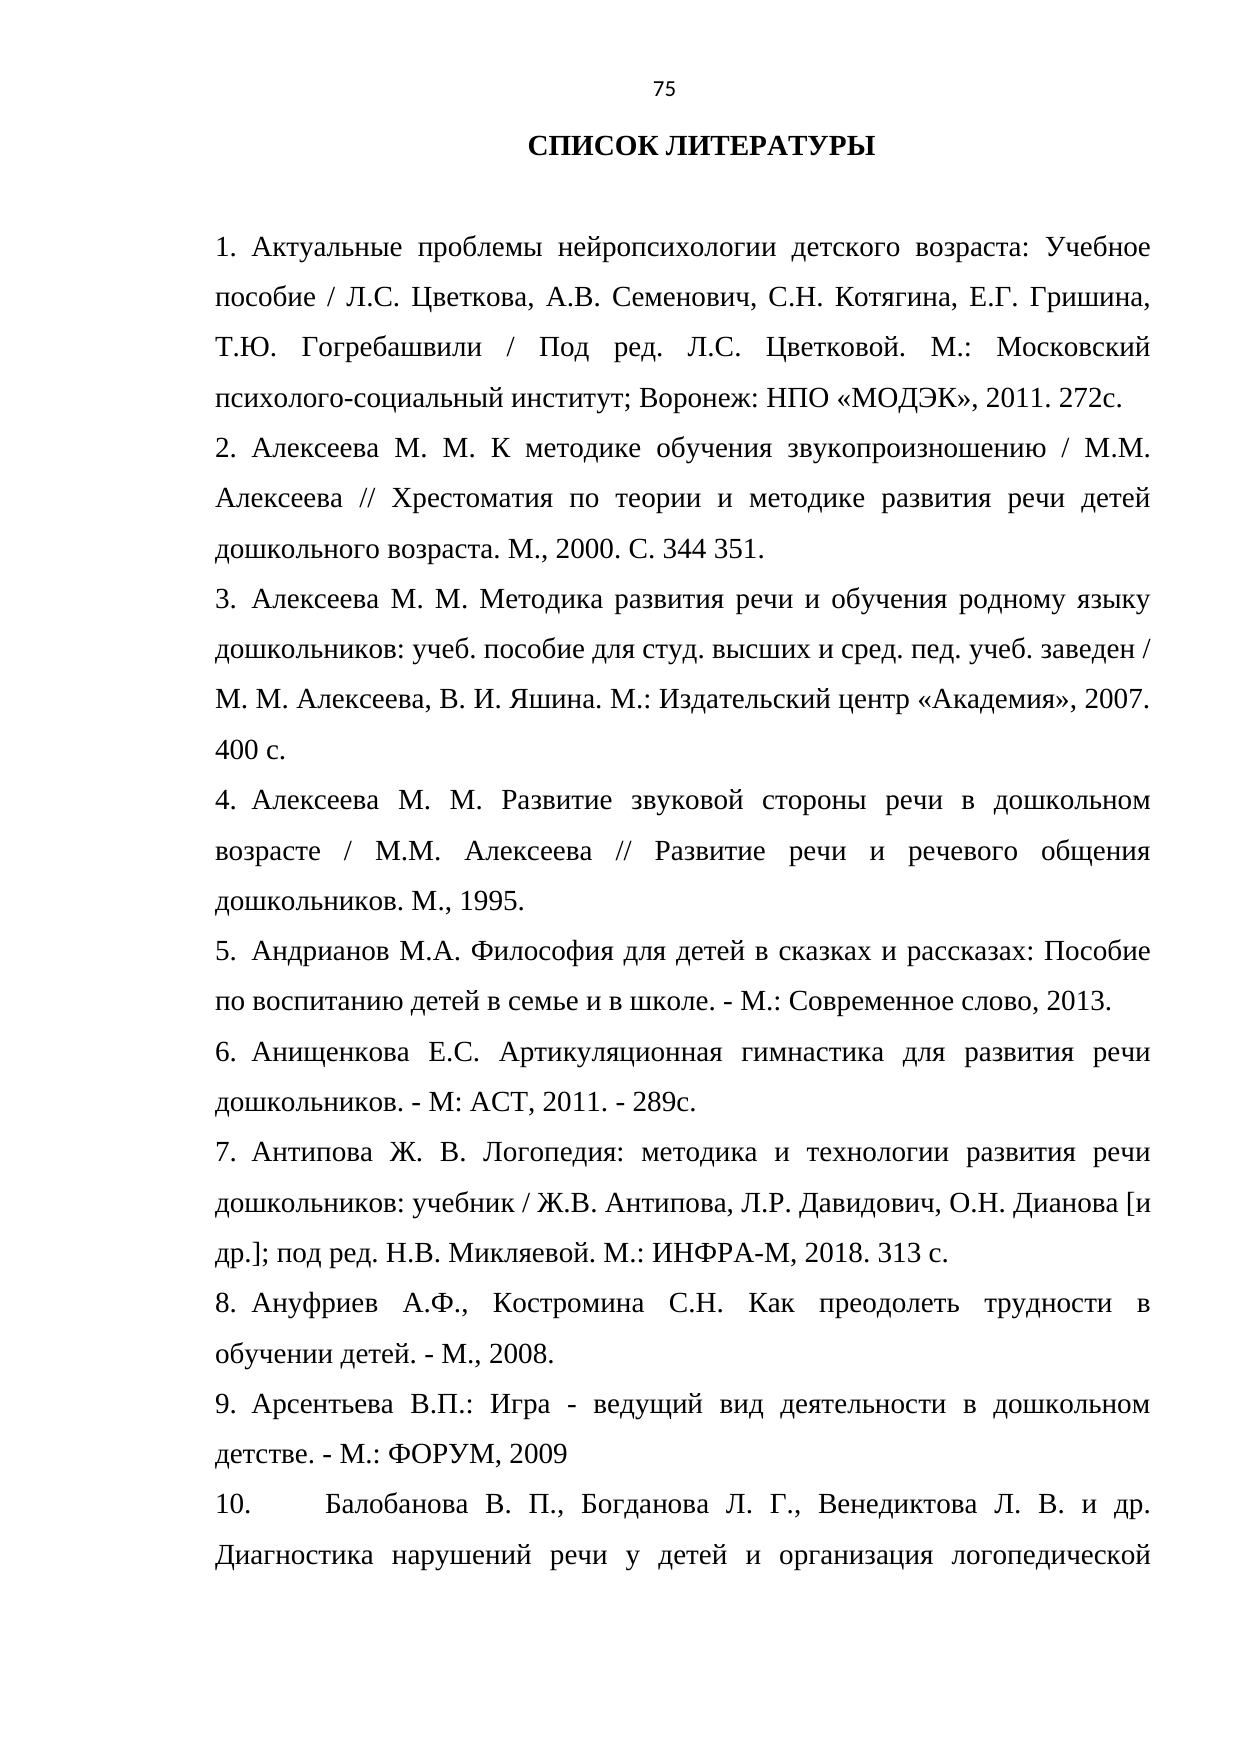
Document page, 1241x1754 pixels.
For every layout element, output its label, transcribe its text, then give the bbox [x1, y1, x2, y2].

list Арсентьева В.П.: Игра - ведущий вид деятельности в дошкольном детстве. - М.: ФОРУМ, 2009 [215, 1386, 1152, 1470]
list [215, 1487, 1152, 1571]
list Актуальные проблемы нейропсихологии детского возраста: Учебное пособие / Л.С. Цветкова, А.В. Семенович, С.Н. Котягина, Е.Г. Гришина, Т.Ю. Гогребашвили / Под ред. Л.С. Цветковой. М.: Московский психолого-социальный институт; Воронеж: НПО «МОДЭК», 2011. 272с. [215, 229, 1152, 413]
list Алексеева М. М. Развитие звуковой стороны речи в дошкольном возрасте / М.М. Алексеева // Развитие речи и речевого общения дошкольников. М., 1995. [215, 782, 1152, 916]
list Андрианов М.А. Философия для детей в сказках и рассказах: Пособие по воспитанию детей в семье и в школе. - М.: Современное слово, 2013. [215, 933, 1152, 1017]
text СПИСОК ЛИТЕРАТУРЫ [177, 128, 1152, 162]
list Антипова Ж. В. Логопедия: методика и технологии развития речи дошкольников: учебник / Ж.В. Антипова, Л.Р. Давидович, О.Н. Дианова [и др.]; под ред. Н.В. Микляевой. М.: ИНФРА-М, 2018. 313 с. [215, 1134, 1152, 1269]
list Анищенкова Е.С. Артикуляционная гимнастика для развития речи дошкольников. - М: АСТ, 2011. - 289с. [215, 1034, 1152, 1118]
list Алексеева М. М. К методике обучения звукопроизношению / М.М. Алексеева // Хрестоматия по теории и методике развития речи детей дошкольного возраста. М., 2000. С. 344 351. [215, 430, 1152, 564]
list Ануфриев А.Ф., Костромина С.Н. Как преодолеть трудности в обучении детей. - М., 2008. [215, 1285, 1152, 1369]
list Алексеева М. М. Методика развития речи и обучения родному языку дошкольников: учеб. пособие для студ. высших и сред. пед. учеб. заведен / М. М. Алексеева, В. И. Яшина. М.: Издательский центр «Академия», 2007. 400 с. [215, 581, 1152, 766]
